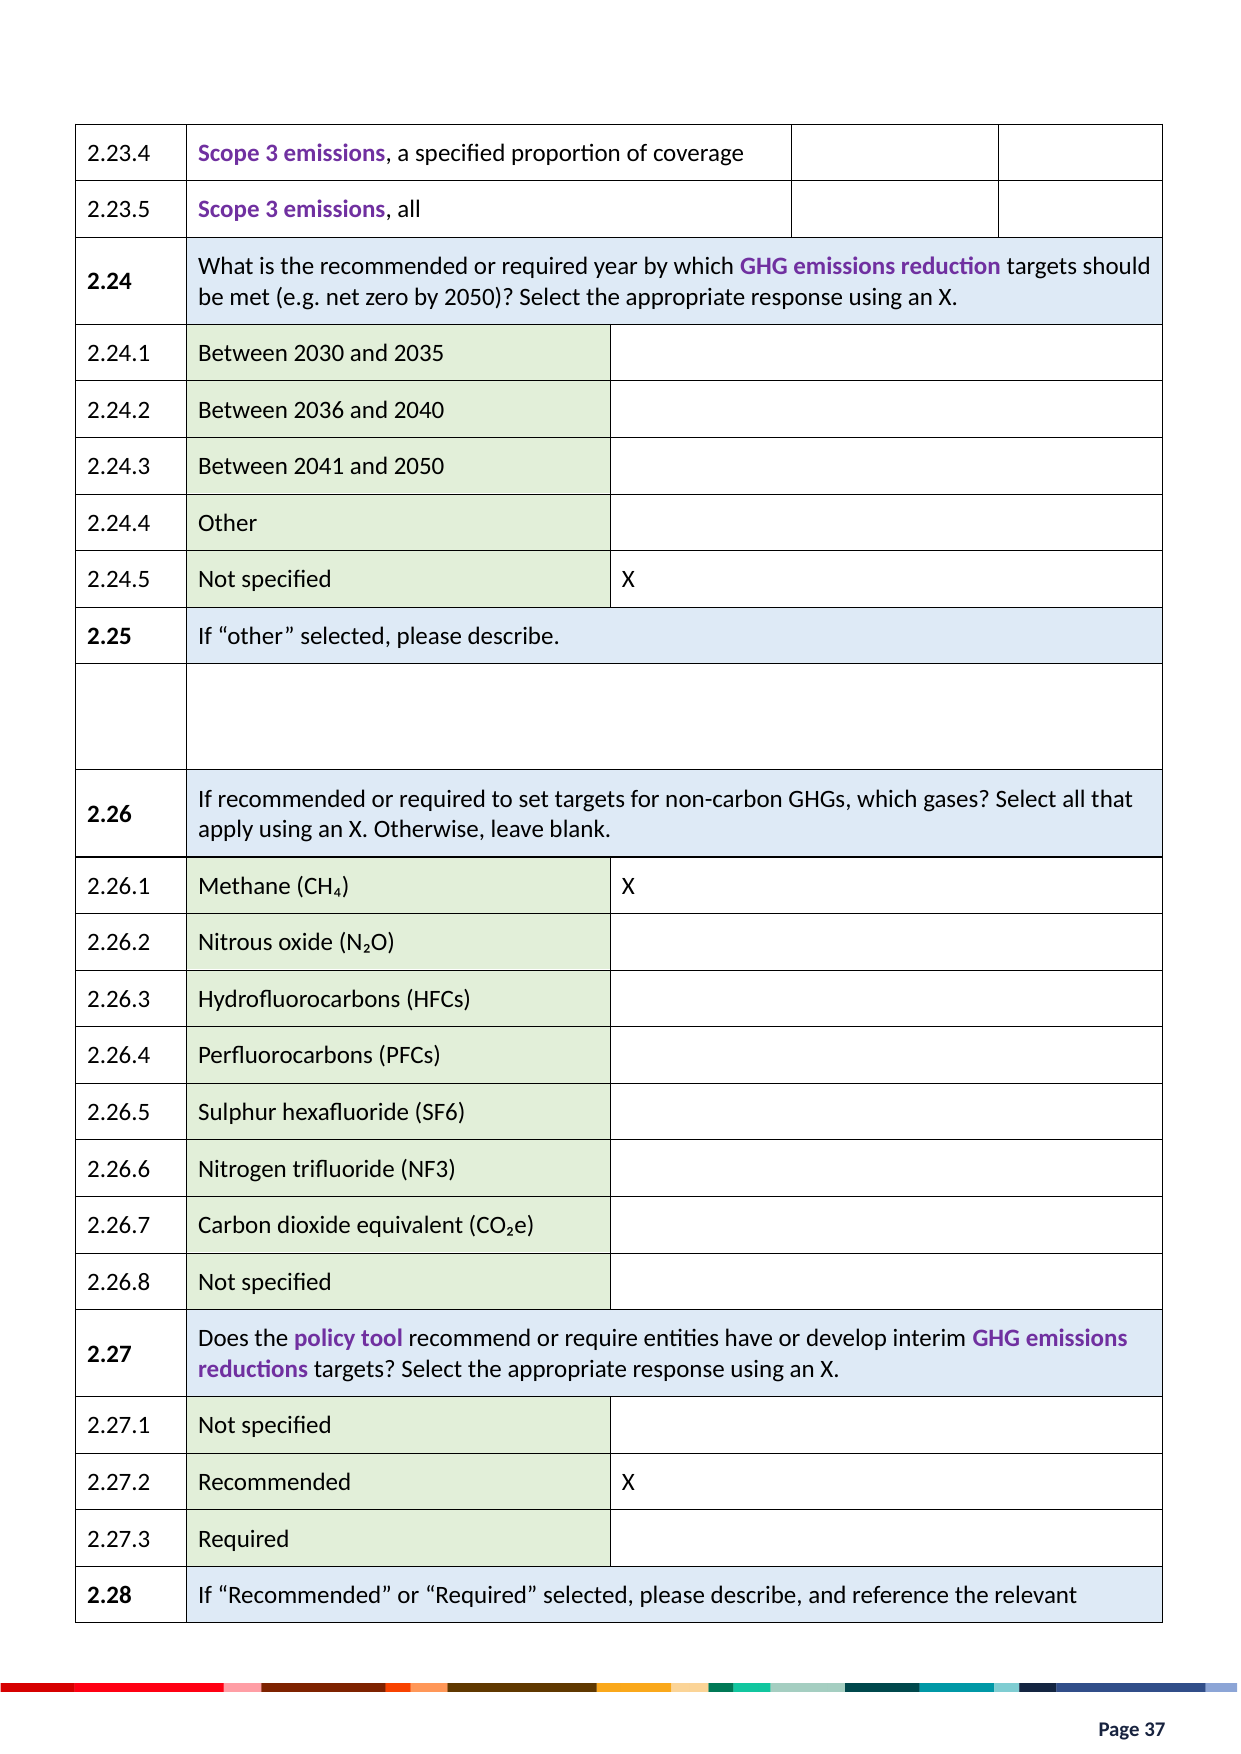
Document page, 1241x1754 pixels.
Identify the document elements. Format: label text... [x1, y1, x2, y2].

table_cell 2.24.5 [76, 551, 186, 607]
table_cell Sulphur hexafluoride (SF6) [187, 1084, 610, 1139]
table_cell 2.24.3 [76, 438, 186, 493]
table_cell X [611, 1454, 1162, 1509]
table_cell Required [187, 1510, 610, 1566]
table_cell [611, 1084, 1162, 1139]
table_cell [187, 664, 1162, 769]
table_cell 2.24.2 [76, 381, 186, 437]
table_cell Perfluorocarbons (PFCs) [187, 1027, 610, 1083]
table_cell 2.24.1 [76, 325, 186, 380]
table_cell [611, 1254, 1162, 1309]
table_cell 2.26.5 [76, 1084, 186, 1139]
table_cell Nitrous oxide (N₂O) [187, 914, 610, 969]
table_cell Methane (CH₄) [187, 858, 610, 913]
table_cell Between 2041 and 2050 [187, 438, 610, 493]
table_cell [611, 438, 1162, 493]
table_cell Scope 3 emissions, a specified proportion of coverage [187, 125, 791, 180]
table_cell 2.24 [76, 238, 186, 324]
table_cell 2.24.4 [76, 495, 186, 550]
table_cell Carbon dioxide equivalent (CO₂e) [187, 1197, 610, 1252]
table_cell Between 2036 and 2040 [187, 381, 610, 437]
table_cell [999, 181, 1162, 237]
table_cell 2.26.1 [76, 858, 186, 913]
table_cell 2.27.3 [76, 1510, 186, 1566]
table_cell [611, 381, 1162, 437]
table_cell 2.26.2 [76, 914, 186, 969]
table_cell Not specified [187, 1397, 610, 1453]
picture [0, 1683, 1236, 1692]
table_cell [611, 1510, 1162, 1566]
table_cell 2.27.2 [76, 1454, 186, 1509]
table_cell 2.26.7 [76, 1197, 186, 1252]
table_cell X [611, 858, 1162, 913]
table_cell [187, 1567, 1162, 1622]
table_cell X [611, 551, 1162, 607]
table_cell If recommended or required to set targets for non-carbon GHGs, which gases? Select all that apply using an X. Otherwise, leave blank. [187, 770, 1162, 856]
table_cell If “other” selected, please describe. [187, 608, 1162, 663]
table_cell 2.26.6 [76, 1140, 186, 1196]
table_cell [611, 914, 1162, 969]
table_cell [611, 1397, 1162, 1453]
table_cell Not specified [187, 1254, 610, 1309]
table_cell Nitrogen trifluoride (NF3) [187, 1140, 610, 1196]
table_cell [611, 1027, 1162, 1083]
table_cell [792, 125, 998, 180]
table_cell [792, 181, 998, 237]
table_cell [999, 125, 1162, 180]
table_cell Does the policy tool recommend or require entities have or develop interim GHG emissions reductions targets? Select the appropriate response using an X. [187, 1310, 1162, 1396]
table_cell 2.26.3 [76, 971, 186, 1026]
table_cell Not specified [187, 551, 610, 607]
table_cell Scope 3 emissions, all [187, 181, 791, 237]
table_cell [611, 325, 1162, 380]
table_cell 2.26 [76, 770, 186, 856]
table_cell 2.25 [76, 608, 186, 663]
table_cell Recommended [187, 1454, 610, 1509]
table_cell [611, 1140, 1162, 1196]
table_cell 2.27 [76, 1310, 186, 1396]
table_cell Other [187, 495, 610, 550]
table_cell 2.23.4 [76, 125, 186, 180]
table_cell [76, 664, 186, 769]
table_cell 2.23.5 [76, 181, 186, 237]
table_cell [611, 495, 1162, 550]
table_cell What is the recommended or required year by which GHG emissions reduction targets should be met (e.g. net zero by 2050)? Select the appropriate response using an X. [187, 238, 1162, 324]
table_cell [611, 971, 1162, 1026]
table_cell 2.28 [76, 1567, 186, 1622]
table_cell 2.27.1 [76, 1397, 186, 1453]
table_cell [611, 1197, 1162, 1252]
table_cell Between 2030 and 2035 [187, 325, 610, 380]
table_cell Hydrofluorocarbons (HFCs) [187, 971, 610, 1026]
table_cell 2.26.4 [76, 1027, 186, 1083]
table_cell 2.26.8 [76, 1254, 186, 1309]
